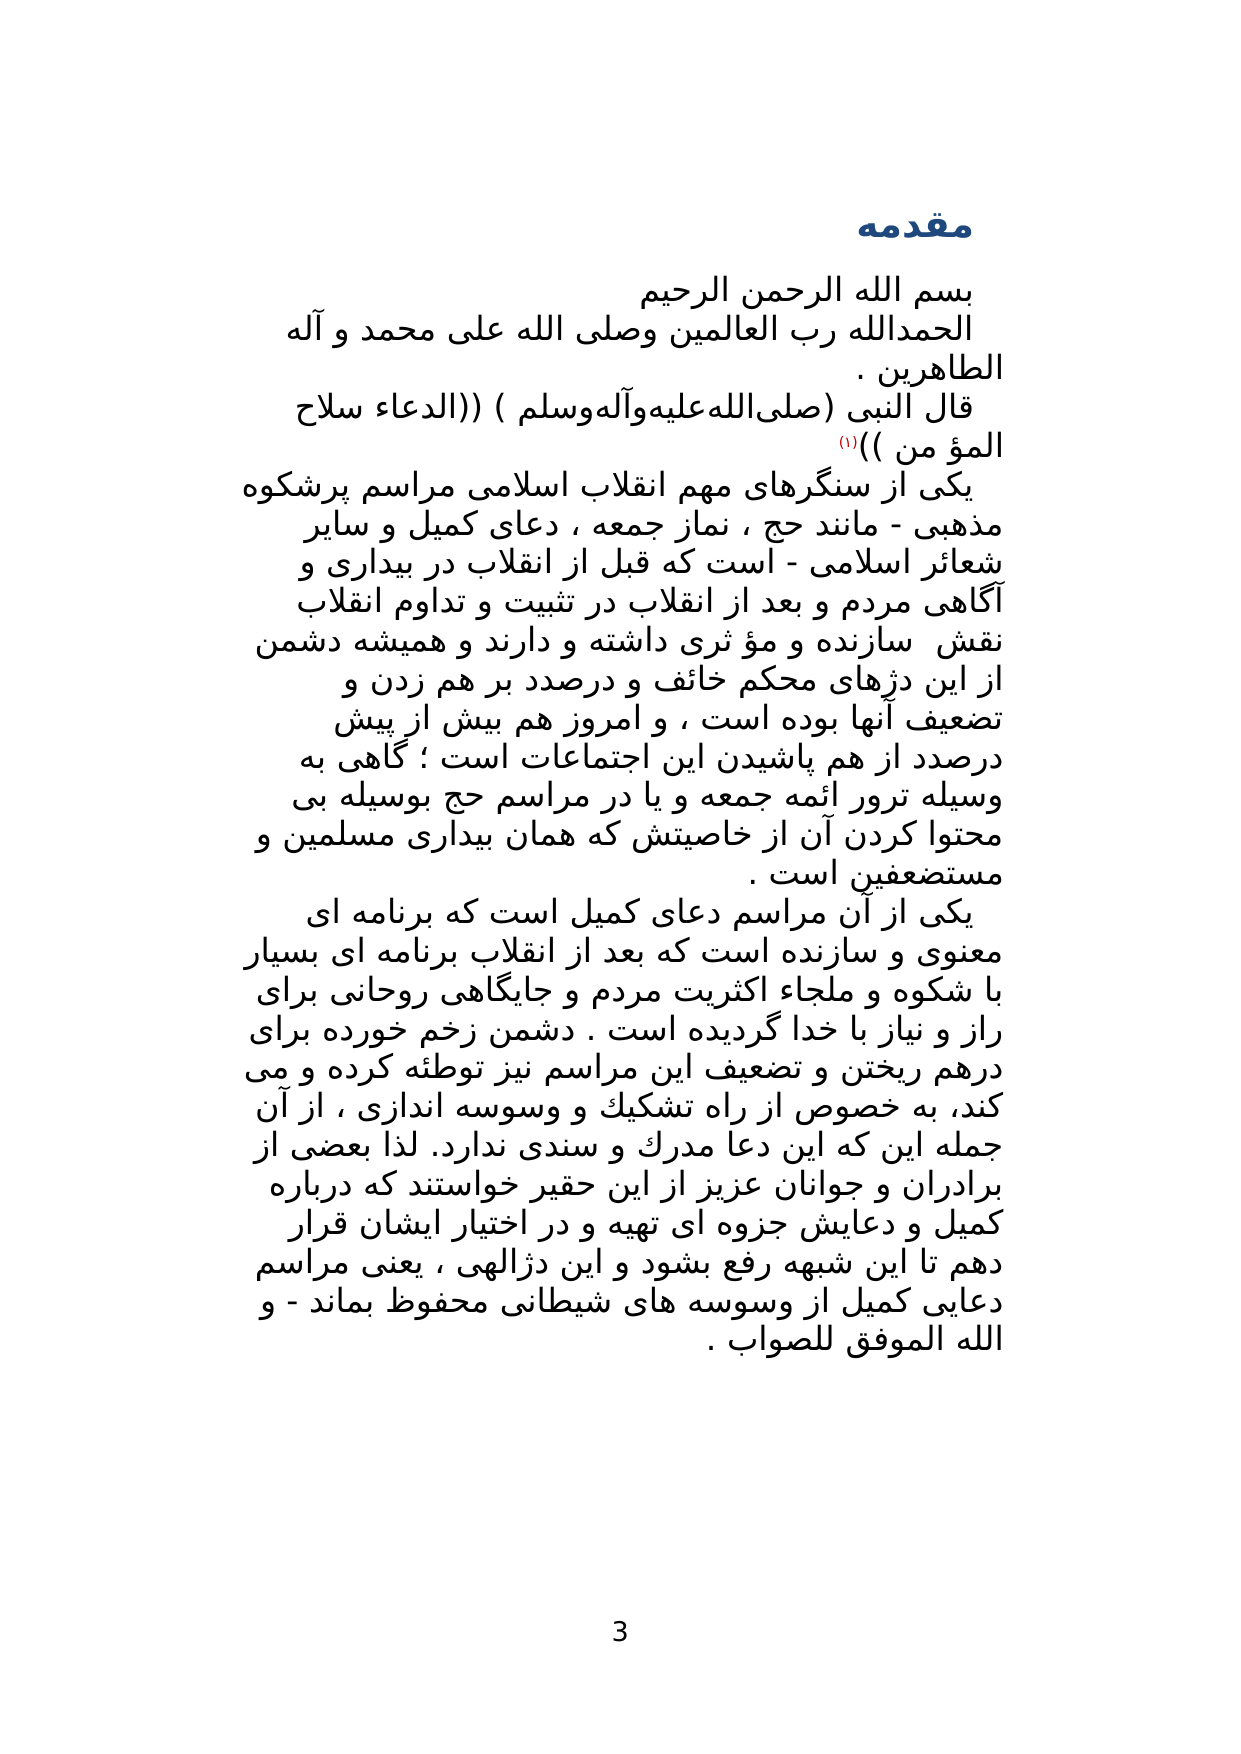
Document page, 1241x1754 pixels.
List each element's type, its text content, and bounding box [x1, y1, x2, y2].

text الحمدالله رب العالمين وصلى الله على محمد و آله الطاهرين . [236, 310, 1004, 387]
text يكى از آن مراسم دعاى كميل است كه برنامه اى معنوى و سازنده است كه بعد از انقلاب برنامه اى بسيار با شكوه و ملجاء اكثريت مردم و جايگاهى روحانى براى راز و نياز با خدا گرديده است . دشمن زخم خورده براى درهم ريختن و تضعيف اين مراسم نيز توطئه كرده و مى كند، به خصوص از راه تشكيك و وسوسه اندازى ، از آن جمله اين كه اين دعا مدرك و سندى ندارد. لذا بعضى از برادران و جوانان عزيز از اين حقير خواستند كه درباره كميل و دعايش جزوه اى تهيه و در اختيار ايشان قرار دهم تا اين شبهه رفع بشود و اين دژالهى ، يعنى مراسم دعايى كميل از وسوسه هاى شيطانى محفوظ بماند - و الله الموفق للصواب . [236, 892, 1004, 1359]
text قال النبى (صلى‌الله‌عليه‌وآله‌وسلم ) ((الدعاء سلاح المؤ من ))(١) [236, 387, 1004, 465]
text يكى از سنگرهاى مهم انقلاب اسلامى مراسم پرشكوه مذهبى - مانند حج ، نماز جمعه ، دعاى كميل و ساير شعائر اسلامى - است كه قبل از انقلاب در بيدارى و آگاهى مردم و بعد از انقلاب در تثبيت و تداوم انقلاب نقش ‍ سازنده و مؤ ثرى داشته و دارند و هميشه دشمن از اين دژهاى محكم خائف و درصدد بر هم زدن و تضعيف آنها بوده است ، و امروز هم بيش از پيش ‍ درصدد از هم پاشيدن اين اجتماعات است ؛ گاهى به وسيله ترور ائمه جمعه و يا در مراسم حج بوسيله بى محتوا كردن آن از خاصيتش كه همان بيدارى مسلمين و مستضعفين است . [236, 465, 1004, 892]
subtitle مقدمه [236, 202, 1004, 246]
text بسم الله الرحمن الرحيم [236, 271, 1004, 310]
